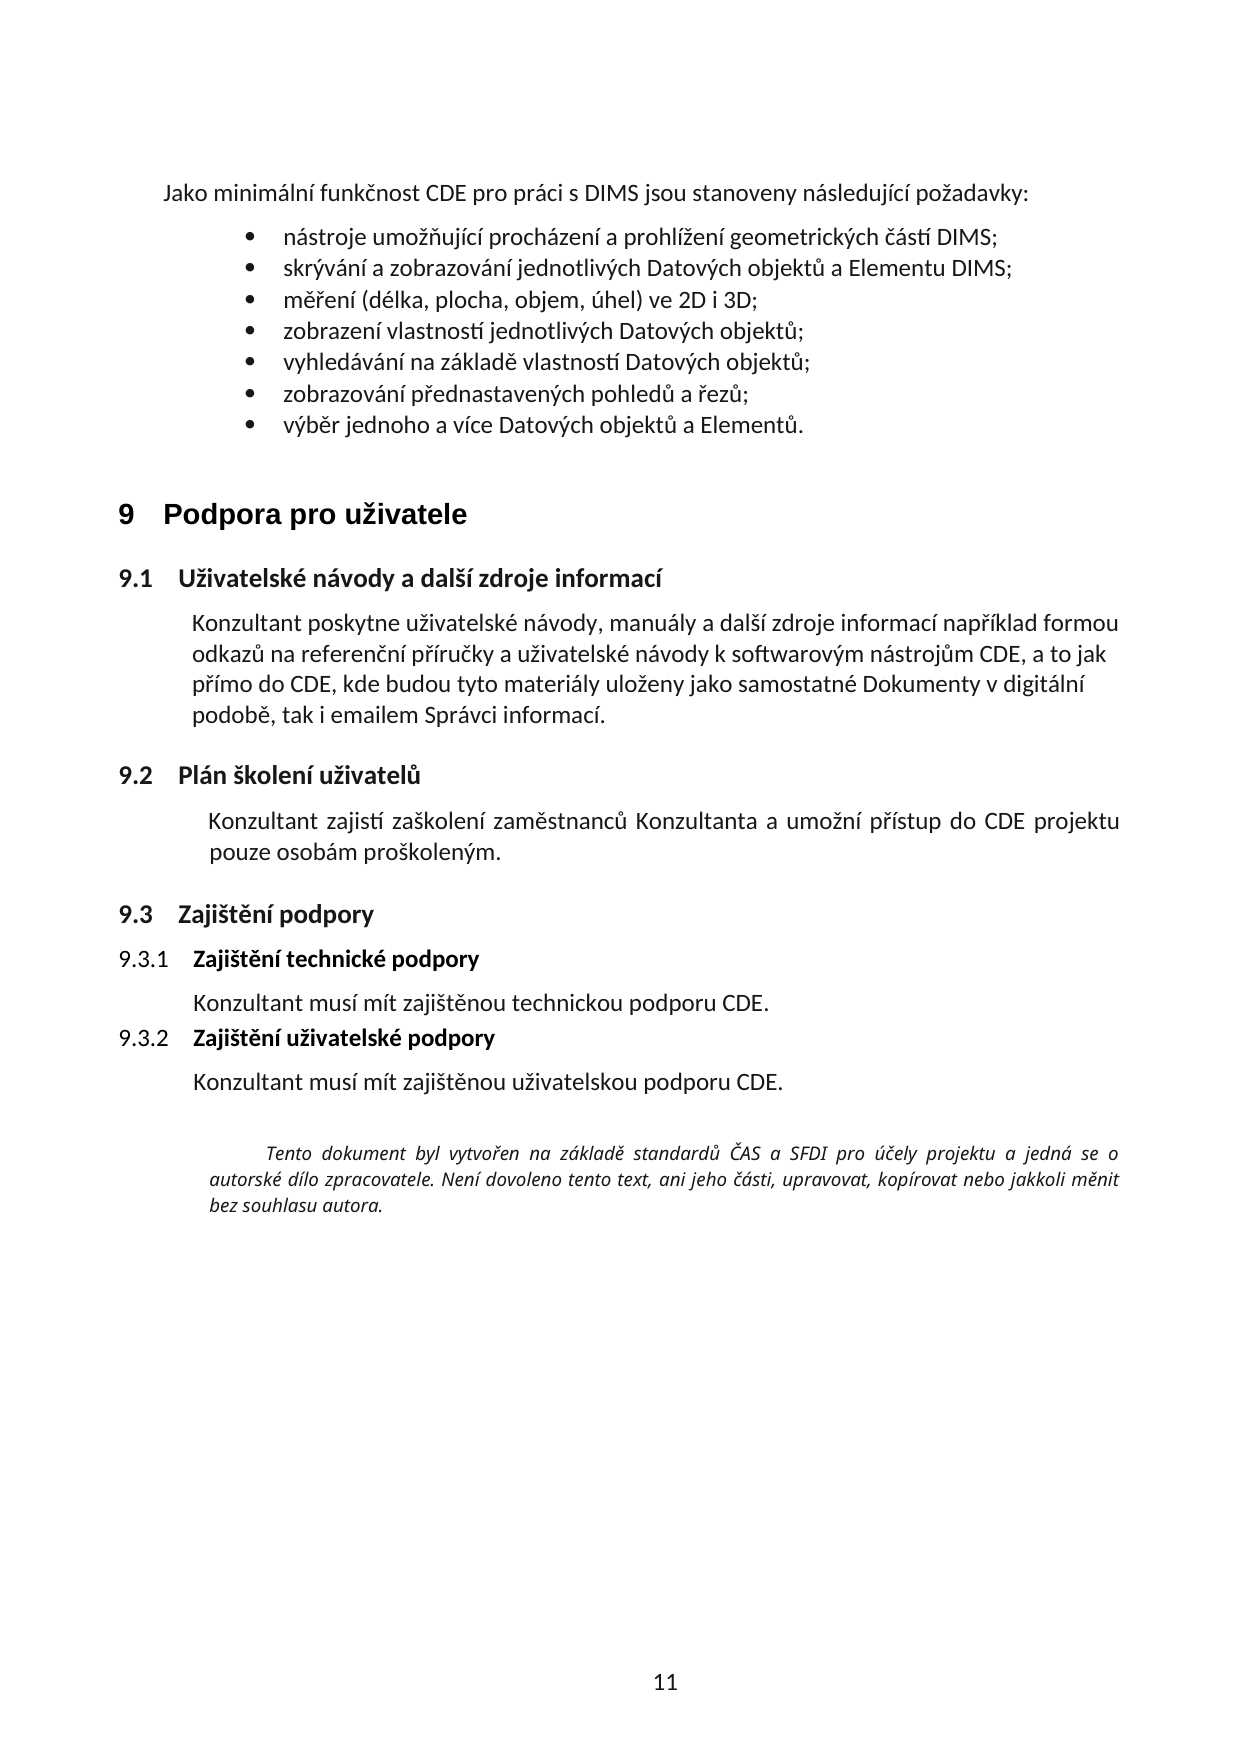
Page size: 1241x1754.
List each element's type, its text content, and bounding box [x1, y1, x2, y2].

subtitle Plán školení uživatelů [118, 758, 1122, 791]
list nástroje umožňující procházení a prohlížení geometrických částí DIMS; [246, 221, 1122, 252]
subtitle Zajištění podpory [118, 897, 1122, 930]
subtitle Podpora pro uživatele [118, 497, 1122, 531]
subtitle Uživatelské návody a další zdroje informací [118, 561, 1122, 594]
text Konzultant poskytne uživatelské návody, manuály a další zdroje informací například formou odkazů na referenční příručky a uživatelské návody k softwarovým nástrojům CDE, a to jak přímo do CDE, kde budou tyto materiály uloženy jako samostatné Dokumenty v digitální podobě, tak i emailem Správci informací. [192, 607, 1122, 729]
text Konzultant musí mít zajištěnou uživatelskou podporu CDE. [193, 1066, 1122, 1096]
list zobrazování přednastavených pohledů a řezů; [246, 378, 1122, 408]
list vyhledávání na základě vlastností Datových objektů; [246, 346, 1122, 377]
list zobrazení vlastností jednotlivých Datových objektů; [246, 315, 1122, 346]
subtitle Jako minimální funkčnost CDE pro práci s DIMS jsou stanoveny následující požadavky: [163, 177, 1122, 208]
text Konzultant musí mít zajištěnou technickou podporu CDE. [193, 987, 1122, 1018]
text Tento dokument byl vytvořen na základě standardů ČAS a SFDI pro účely projektu a jedná se o autorské dílo zpracovatele. Není dovoleno tento text, ani jeho části, upravovat, kopírovat nebo jakkoli měnit bez souhlasu autora. [208, 1140, 1122, 1218]
subtitle Zajištění technické podpory [118, 943, 1122, 974]
subtitle Zajištění uživatelské podpory [118, 1022, 1122, 1052]
list výběr jednoho a více Datových objektů a Elementů. [246, 409, 1122, 440]
list skrývání a zobrazování jednotlivých Datových objektů a Elementu DIMS; [246, 252, 1122, 283]
list měření (délka, plocha, objem, úhel) ve 2D i 3D; [246, 284, 1122, 314]
text Konzultant zajistí zaškolení zaměstnanců Konzultanta a umožní přístup do CDE projektu pouze osobám proškoleným. [208, 805, 1122, 867]
